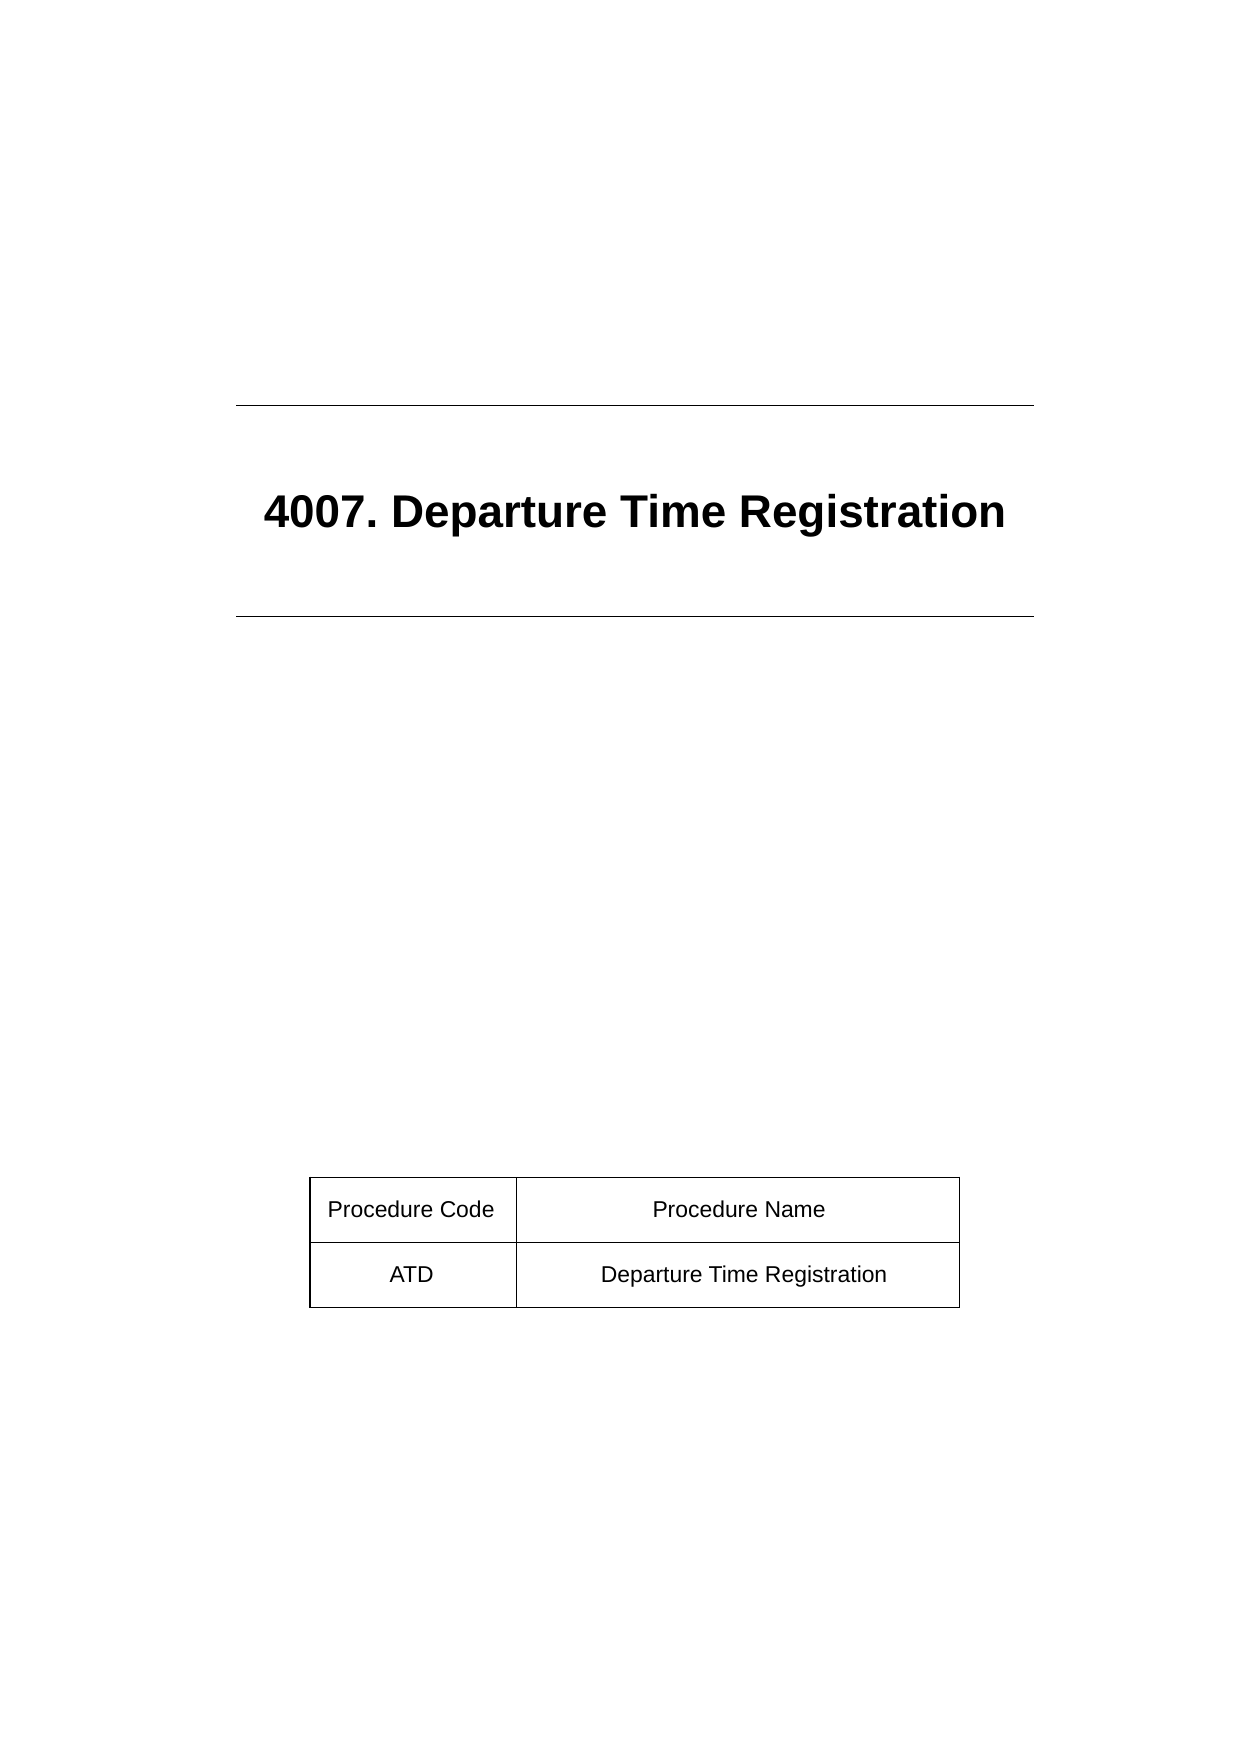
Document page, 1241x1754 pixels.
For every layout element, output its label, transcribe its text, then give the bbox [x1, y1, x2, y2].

table_cell ATD [311, 1243, 516, 1307]
table_header 4007. Departure Time Registration [236, 406, 1033, 616]
table_header Procedure Code [311, 1178, 516, 1242]
table_header Procedure Name [517, 1178, 959, 1242]
table_cell Departure Time Registration [517, 1243, 959, 1307]
